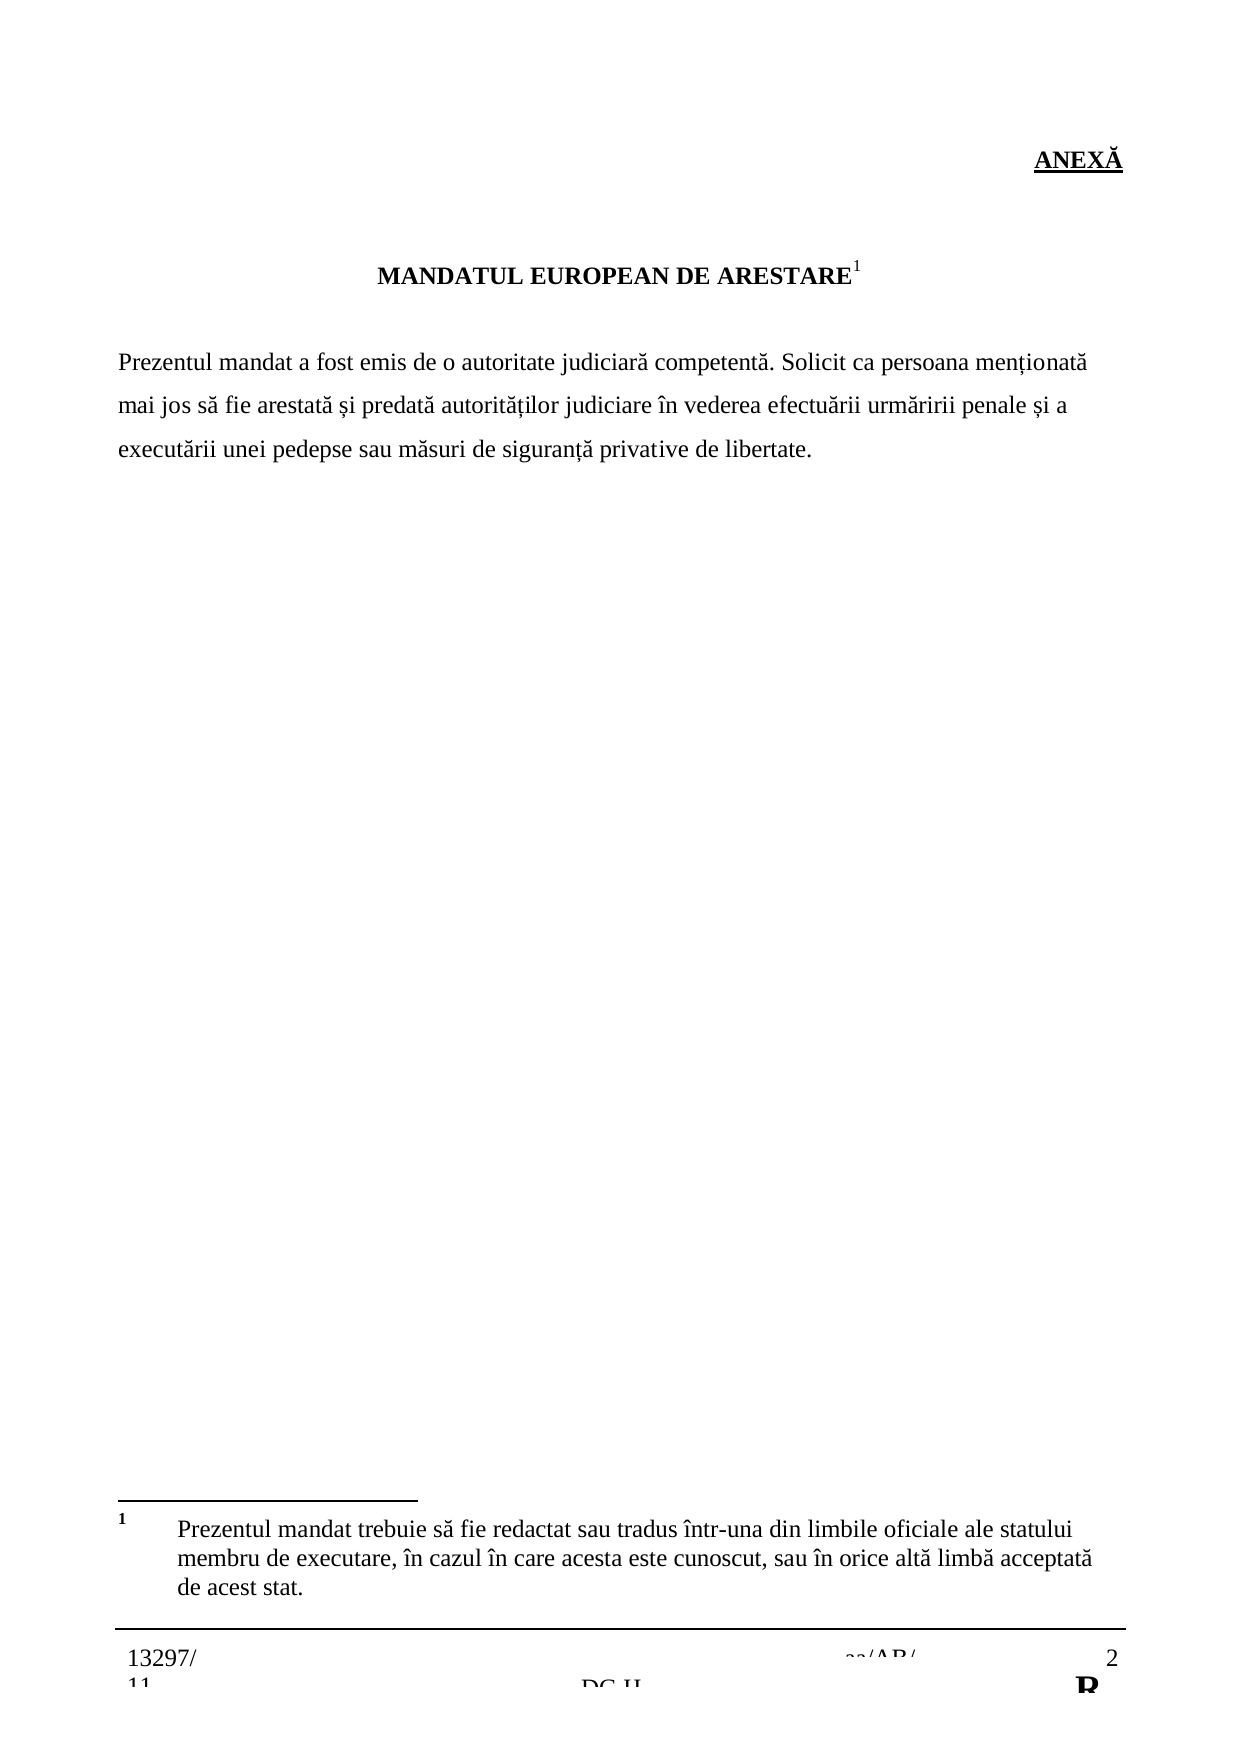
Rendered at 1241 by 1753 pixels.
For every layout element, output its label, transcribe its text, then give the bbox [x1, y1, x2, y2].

text Prezentul mandat a fost emis de o autoritate judiciară competentă. Solicit ca persoana menționată mai jos să fie arestată și predată autorităților judiciare în vederea efectuării urmăririi penale și a executării unei pedepse sau măsuri de siguranță privative de libertate. [118, 347, 1090, 462]
text MANDATUL EUROPEAN DE ARESTARE1 [377, 256, 1138, 290]
text 1 Prezentul mandat trebuie să fie redactat sau tradus într-una din limbile oficiale ale statului membru de executare, în cazul în care acesta este cunoscut, sau în orice altă limbă acceptată de acest stat. [118, 1509, 1098, 1601]
subtitle ANEXĂ [102, 145, 1123, 174]
